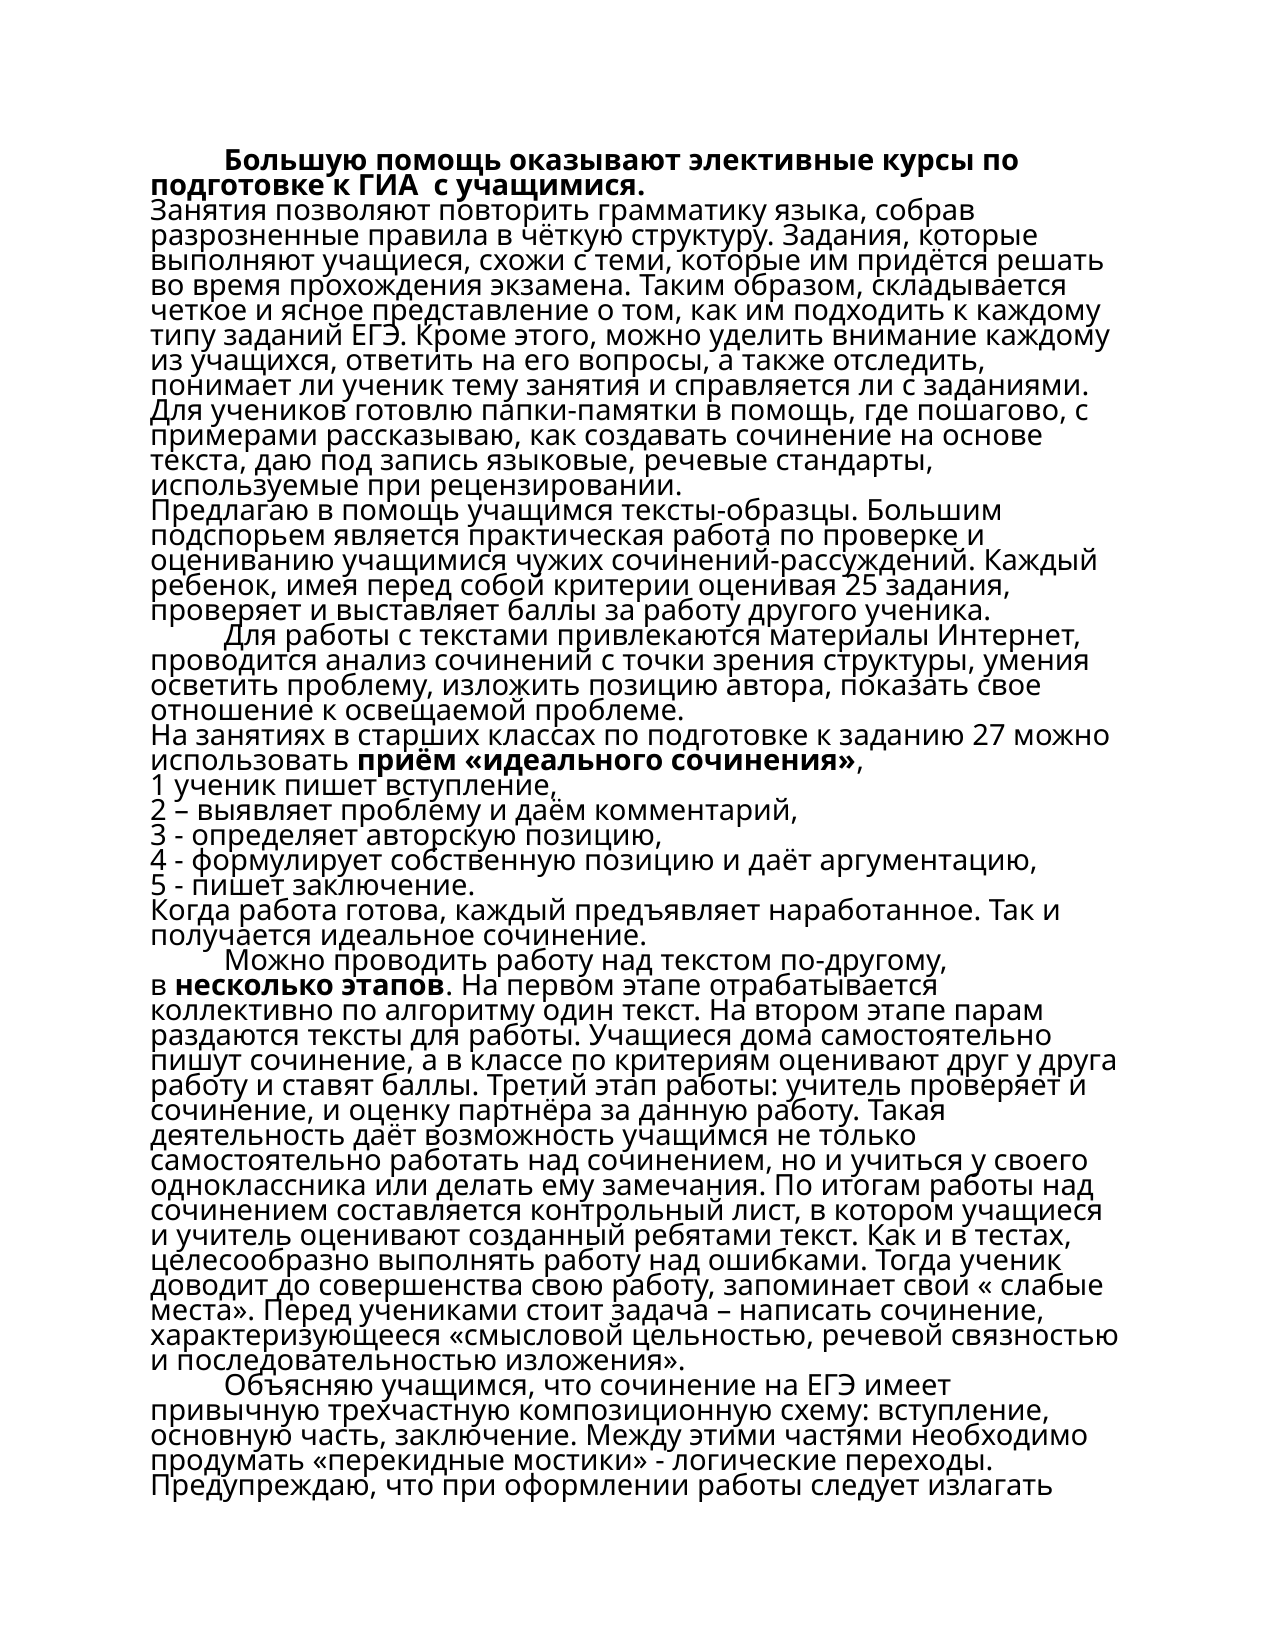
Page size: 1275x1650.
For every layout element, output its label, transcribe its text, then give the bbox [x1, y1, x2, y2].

text Большую помощь оказывают элективные курсы по подготовке к ГИА с учащимися. [150, 150, 1125, 200]
text 4 - формулирует собственную позицию и даёт аргументацию, [203, 850, 1125, 875]
text 2 – выявляет проблему и даём комментарий, [150, 800, 1125, 825]
text 3 - определяет авторскую позицию, [150, 825, 1125, 850]
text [150, 1375, 1125, 1500]
text На занятиях в старших классах по подготовке к заданию 27 можно использовать приём «идеального сочинения», [150, 725, 1125, 775]
text 5 - пишет заключение. [150, 875, 1125, 900]
text Для учеников готовлю папки-памятки в помощь, где пошагово, с примерами рассказываю, как создавать сочинение на основе текста, даю под запись языковые, речевые стандарты, используемые при рецензировании. [150, 400, 1125, 500]
text 1 ученик пишет вступление, [150, 775, 1125, 800]
text Предлагаю в помощь учащимся тексты-образцы. Большим подспорьем является практическая работа по проверке и оцениванию учащимися чужих сочинений-рассуждений. Каждый ребенок, имея перед собой критерии оценивая 25 задания, проверяет и выставляет баллы за работу другого ученика. [150, 500, 1125, 625]
text Когда работа готова, каждый предъявляет наработанное. Так и получается идеальное сочинение. [150, 900, 1125, 950]
text Можно проводить работу над текстом по-другому, в несколько этапов. На первом этапе отрабатывается коллективно по алгоритму один текст. На втором этапе парам раздаются тексты для работы. Учащиеся дома самостоятельно пишут сочинение, а в классе по критериям оценивают друг у друга работу и ставят баллы. Третий этап работы: учитель проверяет и сочинение, и оценку партнёра за данную работу. Такая деятельность даёт возможность учащимся не только самостоятельно работать над сочинением, но и учиться у своего одноклассника или делать ему замечания. По итогам работы над сочинением составляется контрольный лист, в котором учащиеся и учитель оценивают созданный ребятами текст. Как и в тестах, целесообразно выполнять работу над ошибками. Тогда ученик доводит до совершенства свою работу, запоминает свои « слабые места». Перед учениками стоит задача – написать сочинение, характеризующееся «смысловой цельностью, речевой связностью и последовательностью изложения». [150, 950, 1125, 1375]
text Для работы с текстами привлекаются материалы Интернет, проводится анализ сочинений с точки зрения структуры, умения осветить проблему, изложить позицию автора, показать свое отношение к освещаемой проблеме. [150, 625, 1125, 725]
text Занятия позволяют повторить грамматику языка, собрав разрозненные правила в чёткую структуру. Задания, которые выполняют учащиеся, схожи с теми, которые им придётся решать во время прохождения экзамена. Таким образом, складывается четкое и ясное представление о том, как им подходить к каждому типу заданий ЕГЭ. Кроме этого, можно уделить внимание каждому из учащихся, ответить на его вопросы, а также отследить, понимает ли ученик тему занятия и справляется ли с заданиями. [150, 200, 1125, 400]
